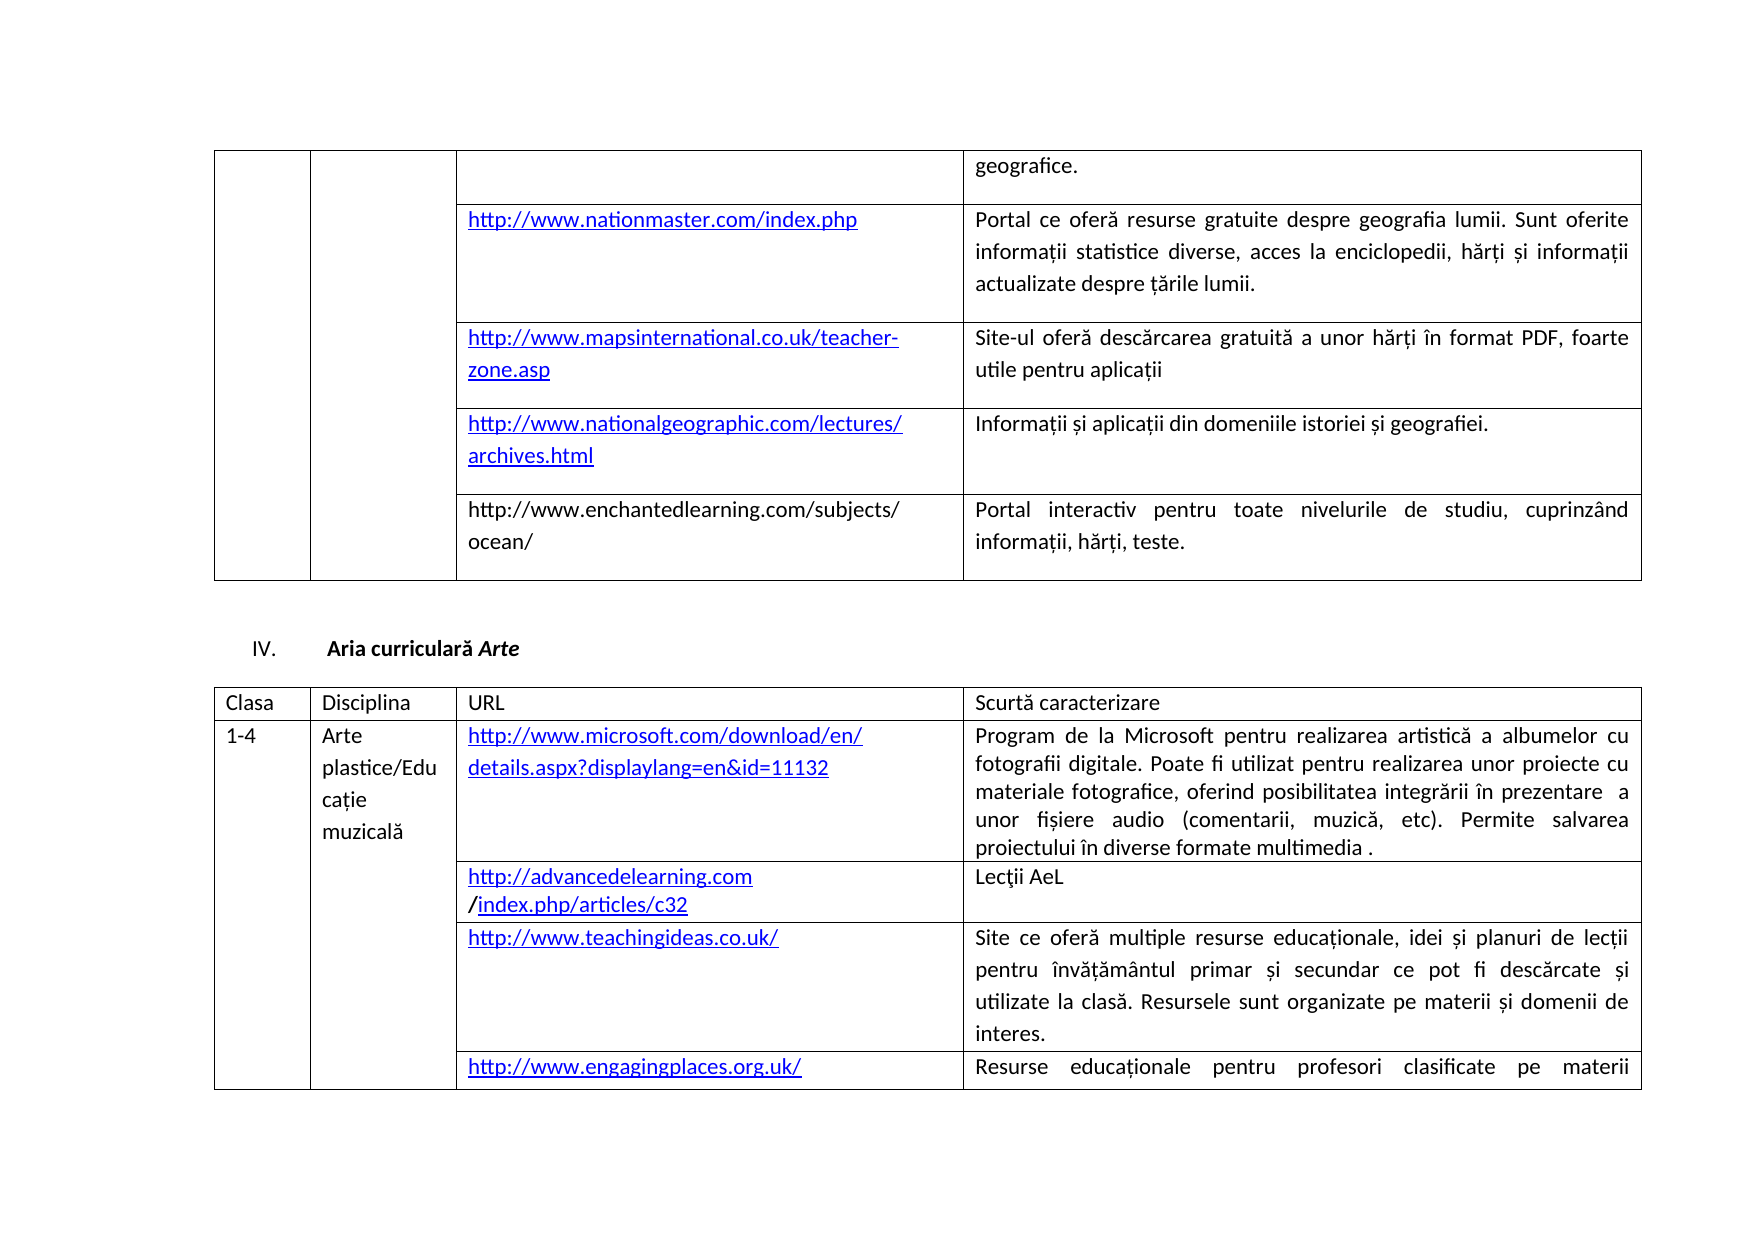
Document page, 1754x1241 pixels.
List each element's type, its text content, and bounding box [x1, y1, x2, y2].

table_header URL [457, 688, 963, 720]
table_cell http://www.teachingideas.co.uk/ [457, 923, 963, 1051]
table_cell Site ce oferă multiple resurse educaţionale, idei şi planuri de lecţii pentru învăţământul primar şi secundar ce pot fi descărcate şi utilizate la clasă. Resursele sunt organizate pe materii şi domenii de interes. [964, 923, 1641, 1051]
table_header Disciplina [311, 688, 456, 720]
table_cell Portal interactiv pentru toate nivelurile de studiu, cuprinzând informaţii, hărţi, teste. [964, 495, 1641, 580]
table_cell http://www.microsoft.com/download/en/details.aspx?displaylang=en&id=11132 [457, 721, 963, 861]
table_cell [457, 1052, 963, 1089]
table_cell http://www.nationalgeographic.com/lectures/archives.html [457, 409, 963, 494]
table_cell Site-ul oferă descărcarea gratuită a unor hărţi în format PDF, foarte utile pentru aplicaţii [964, 323, 1641, 408]
table_header Clasa [215, 688, 310, 720]
table_header Scurtă caracterizare [964, 688, 1641, 720]
table_cell http://www.nationmaster.com/index.php [457, 205, 963, 322]
table_cell Informaţii şi aplicaţii din domeniile istoriei şi geografiei. [964, 409, 1641, 494]
table_cell Portal ce oferă resurse gratuite despre geografia lumii. Sunt oferite informaţii statistice diverse, acces la enciclopedii, hărţi şi informaţii actualizate despre ţările lumii. [964, 205, 1641, 322]
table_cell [964, 151, 1641, 204]
table_cell http://advancedelearning.com /index.php/articles/c32 [457, 862, 963, 922]
table_cell http://www.mapsinternational.co.uk/teacher-zone.asp [457, 323, 963, 408]
table_cell Arte plastice/Educaţie muzicală [311, 721, 456, 1089]
table_cell Program de la Microsoft pentru realizarea artistică a albumelor cu fotografii digitale. Poate fi utilizat pentru realizarea unor proiecte cu materiale fotografice, oferind posibilitatea integrării în prezentare a unor fişiere audio (comentarii, muzică, etc). Permite salvarea proiectului în diverse formate multimedia . [964, 721, 1641, 861]
list Aria curriculară Arte [252, 634, 1604, 662]
table_cell Lecţii AeL [964, 862, 1641, 922]
table_cell http://www.enchantedlearning.com/subjects/ocean/ [457, 495, 963, 580]
table_cell 1-4 [215, 721, 310, 1089]
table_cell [964, 1052, 1641, 1089]
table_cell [457, 151, 963, 204]
